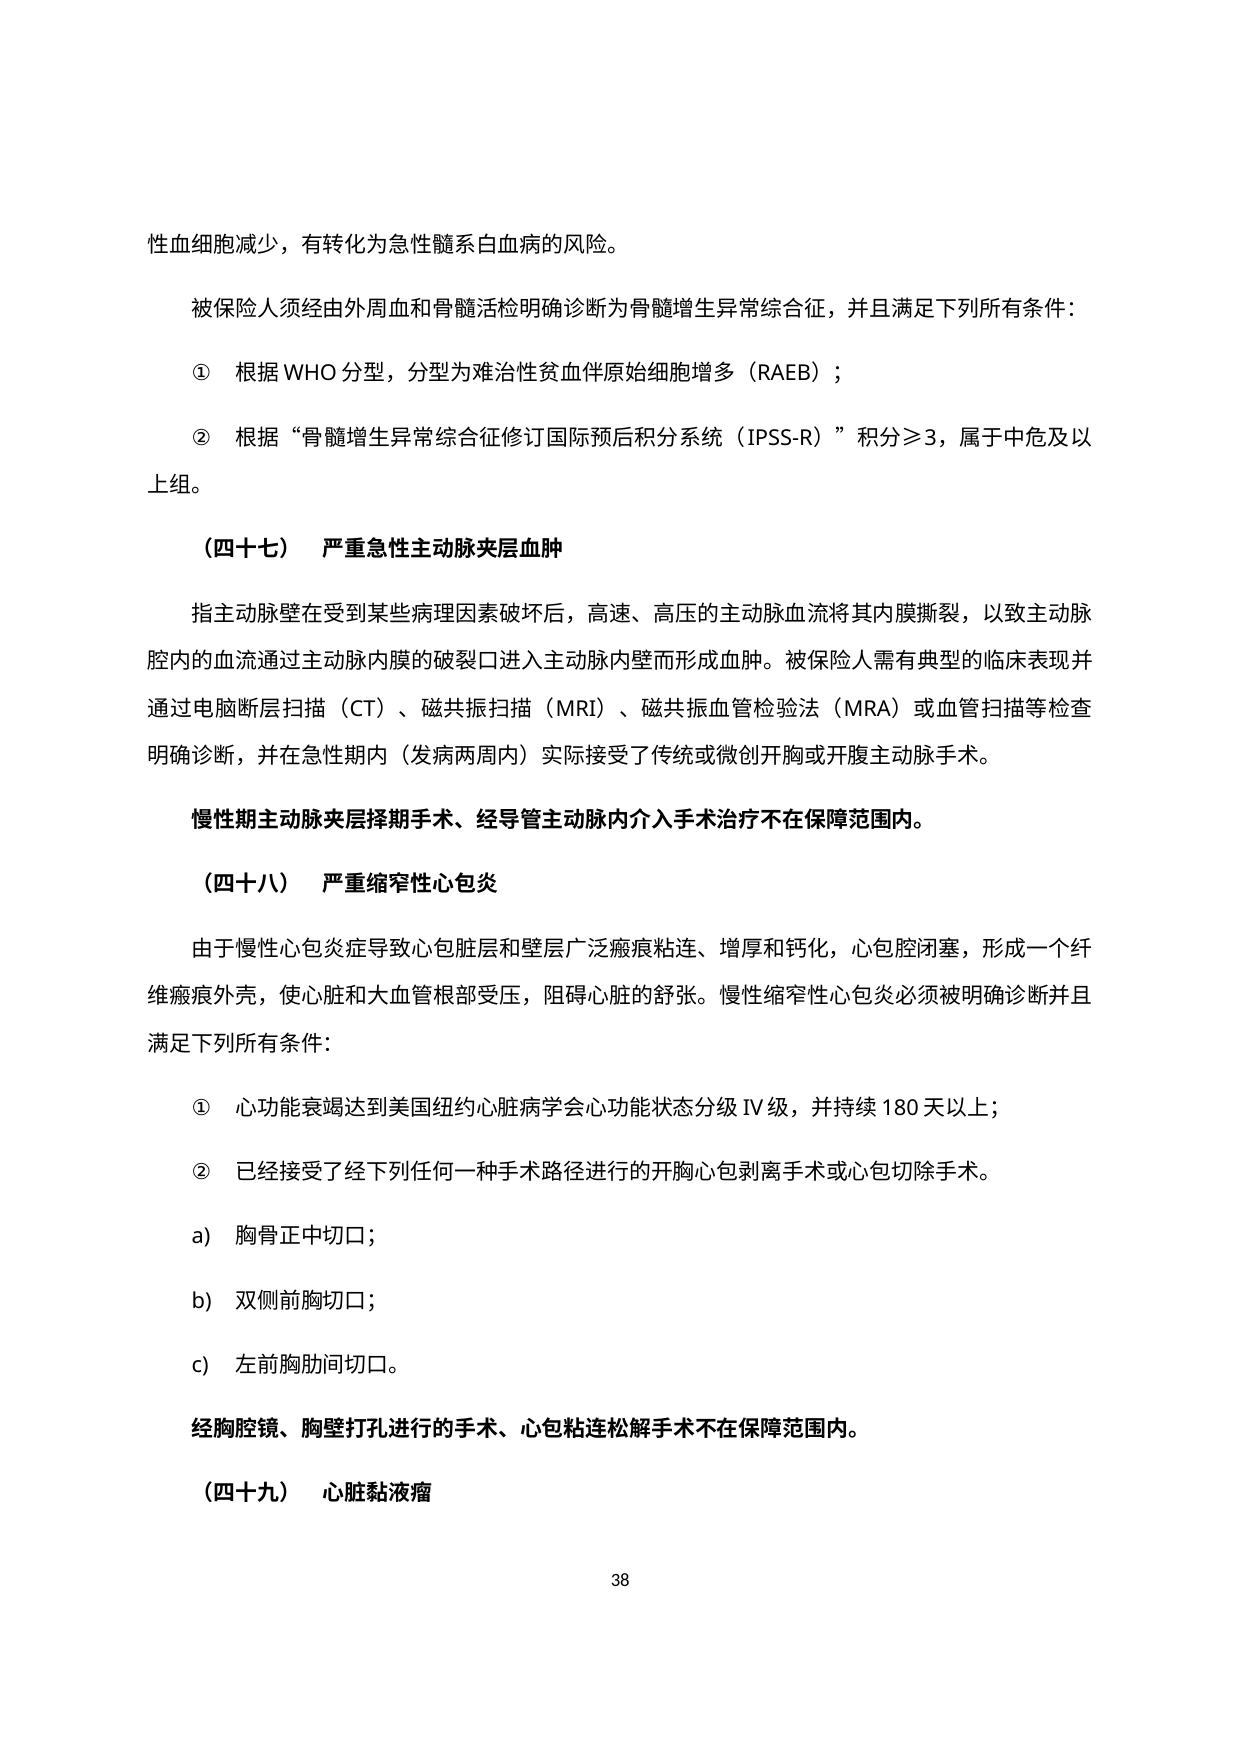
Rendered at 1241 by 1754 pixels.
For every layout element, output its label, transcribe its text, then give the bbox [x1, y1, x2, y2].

list 指主动脉壁在受到某些病理因素破坏后，高速、高压的主动脉血流将其内膜撕裂，以致主动脉腔内的血流通过主动脉内膜的破裂口进入主动脉内壁而形成血肿。被保险人需有典型的临床表现并通过电脑断层扫描（CT）、磁共振扫描（MRI）、磁共振血管检验法（MRA）或血管扫描等检查明确诊断，并在急性期内（发病两周内）实际接受了传统或微创开胸或开腹主动脉手术。 [148, 596, 1093, 770]
list 严重急性主动脉夹层血肿 [148, 531, 1093, 563]
list 被保险人须经由外周血和骨髓活检明确诊断为骨髓增生异常综合征，并且满足下列所有条件： [148, 291, 1093, 323]
list 慢性期主动脉夹层择期手术、经导管主动脉内介入手术治疗不在保障范围内。 [148, 802, 1093, 834]
list 双侧前胸切口； [148, 1283, 1093, 1314]
list 严重缩窄性心包炎 [148, 866, 1093, 898]
list 心脏黏液瘤 [148, 1475, 1093, 1507]
list 左前胸肋间切口。 [148, 1347, 1093, 1379]
list 根据WHO分型，分型为难治性贫血伴原始细胞增多（RAEB）； [148, 355, 1093, 387]
list 经胸腔镜、胸壁打孔进行的手术、心包粘连松解手术不在保障范围内。 [148, 1411, 1093, 1443]
list 由于慢性心包炎症导致心包脏层和壁层广泛瘢痕粘连、增厚和钙化，心包腔闭塞，形成一个纤维瘢痕外壳，使心脏和大血管根部受压，阻碍心脏的舒张。慢性缩窄性心包炎必须被明确诊断并且满足下列所有条件： [148, 931, 1093, 1057]
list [148, 227, 1093, 259]
list 胸骨正中切口； [148, 1218, 1093, 1250]
list 心功能衰竭达到美国纽约心脏病学会心功能状态分级IV级，并持续180天以上； [148, 1090, 1093, 1122]
list 根据“骨髓增生异常综合征修订国际预后积分系统（IPSS-R）”积分≥3，属于中危及以上组。 [148, 419, 1093, 499]
list 已经接受了经下列任何一种手术路径进行的开胸心包剥离手术或心包切除手术。 [148, 1154, 1093, 1186]
